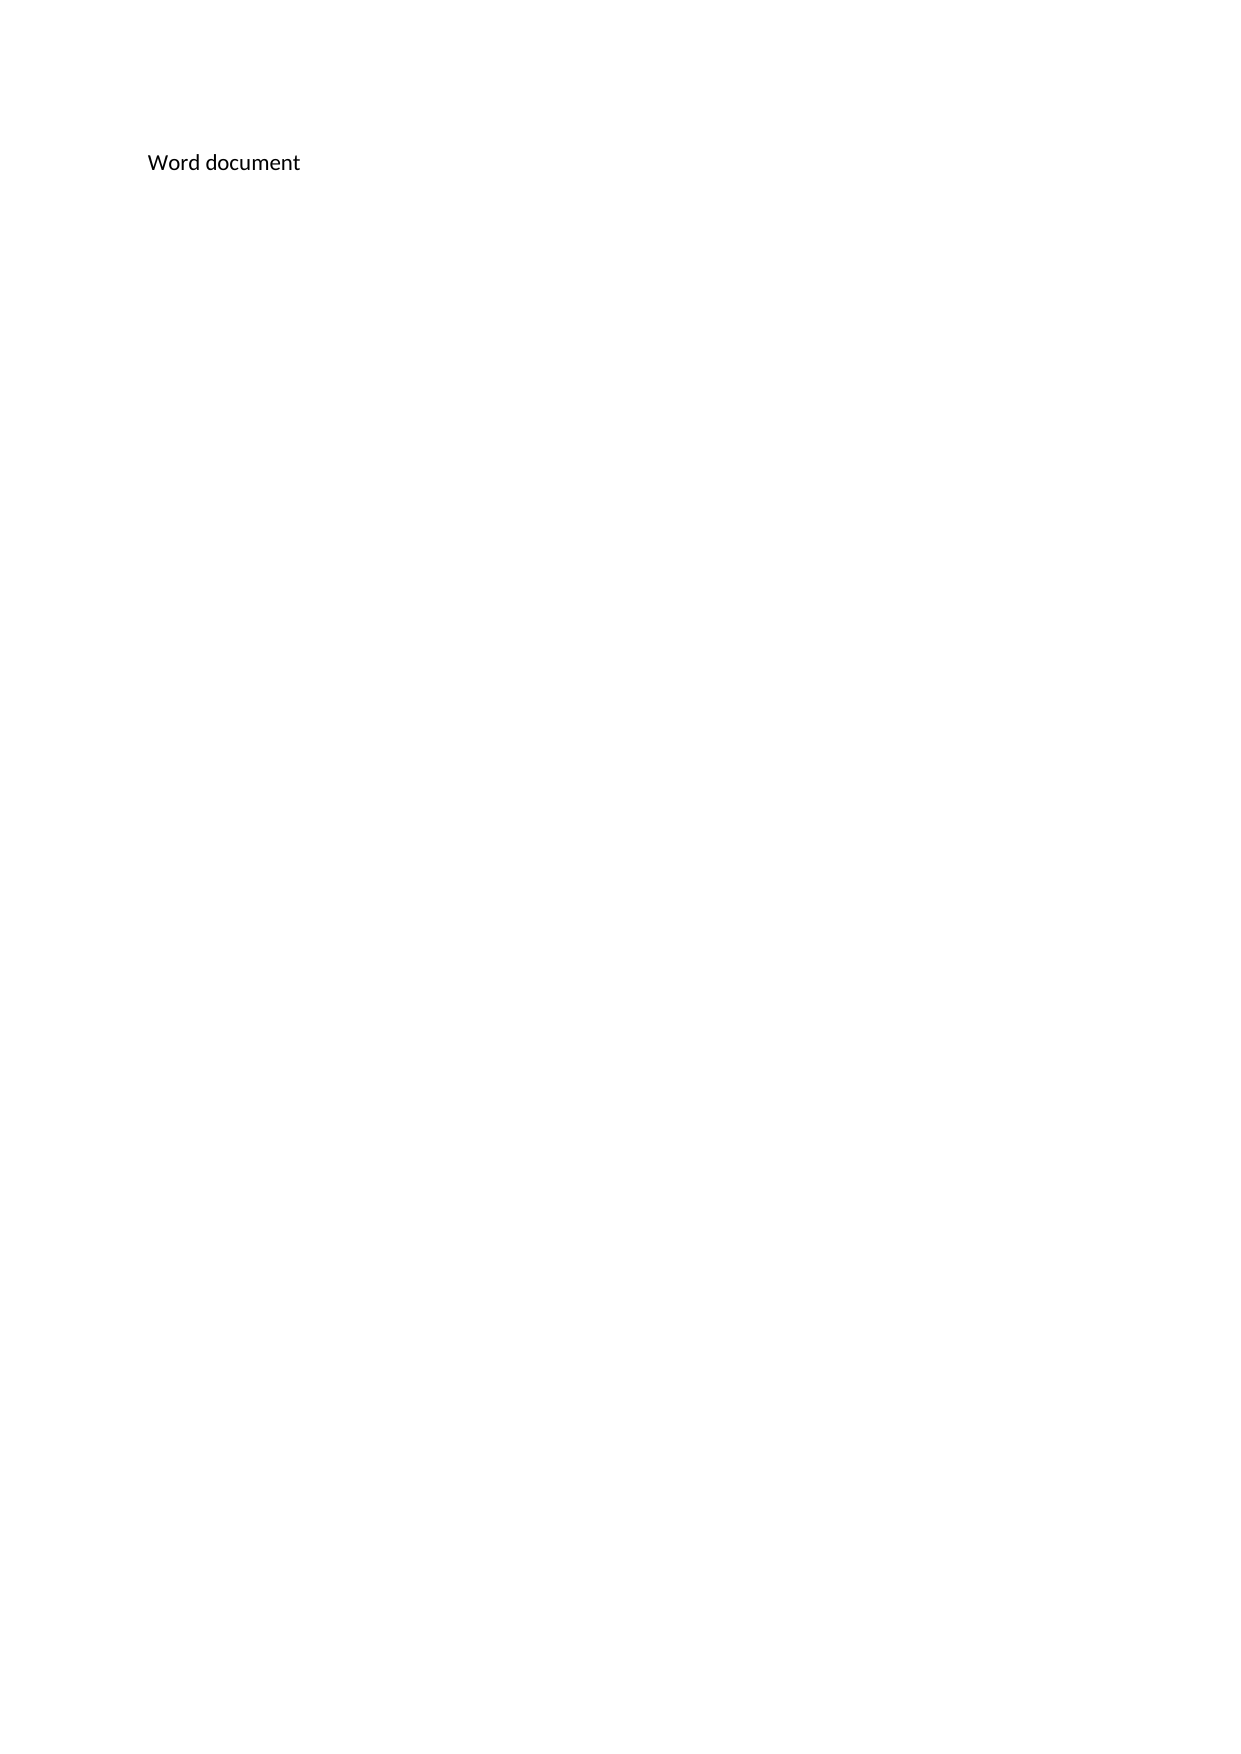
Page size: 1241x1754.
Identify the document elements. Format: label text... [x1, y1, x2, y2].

text Word document [148, 148, 1093, 176]
